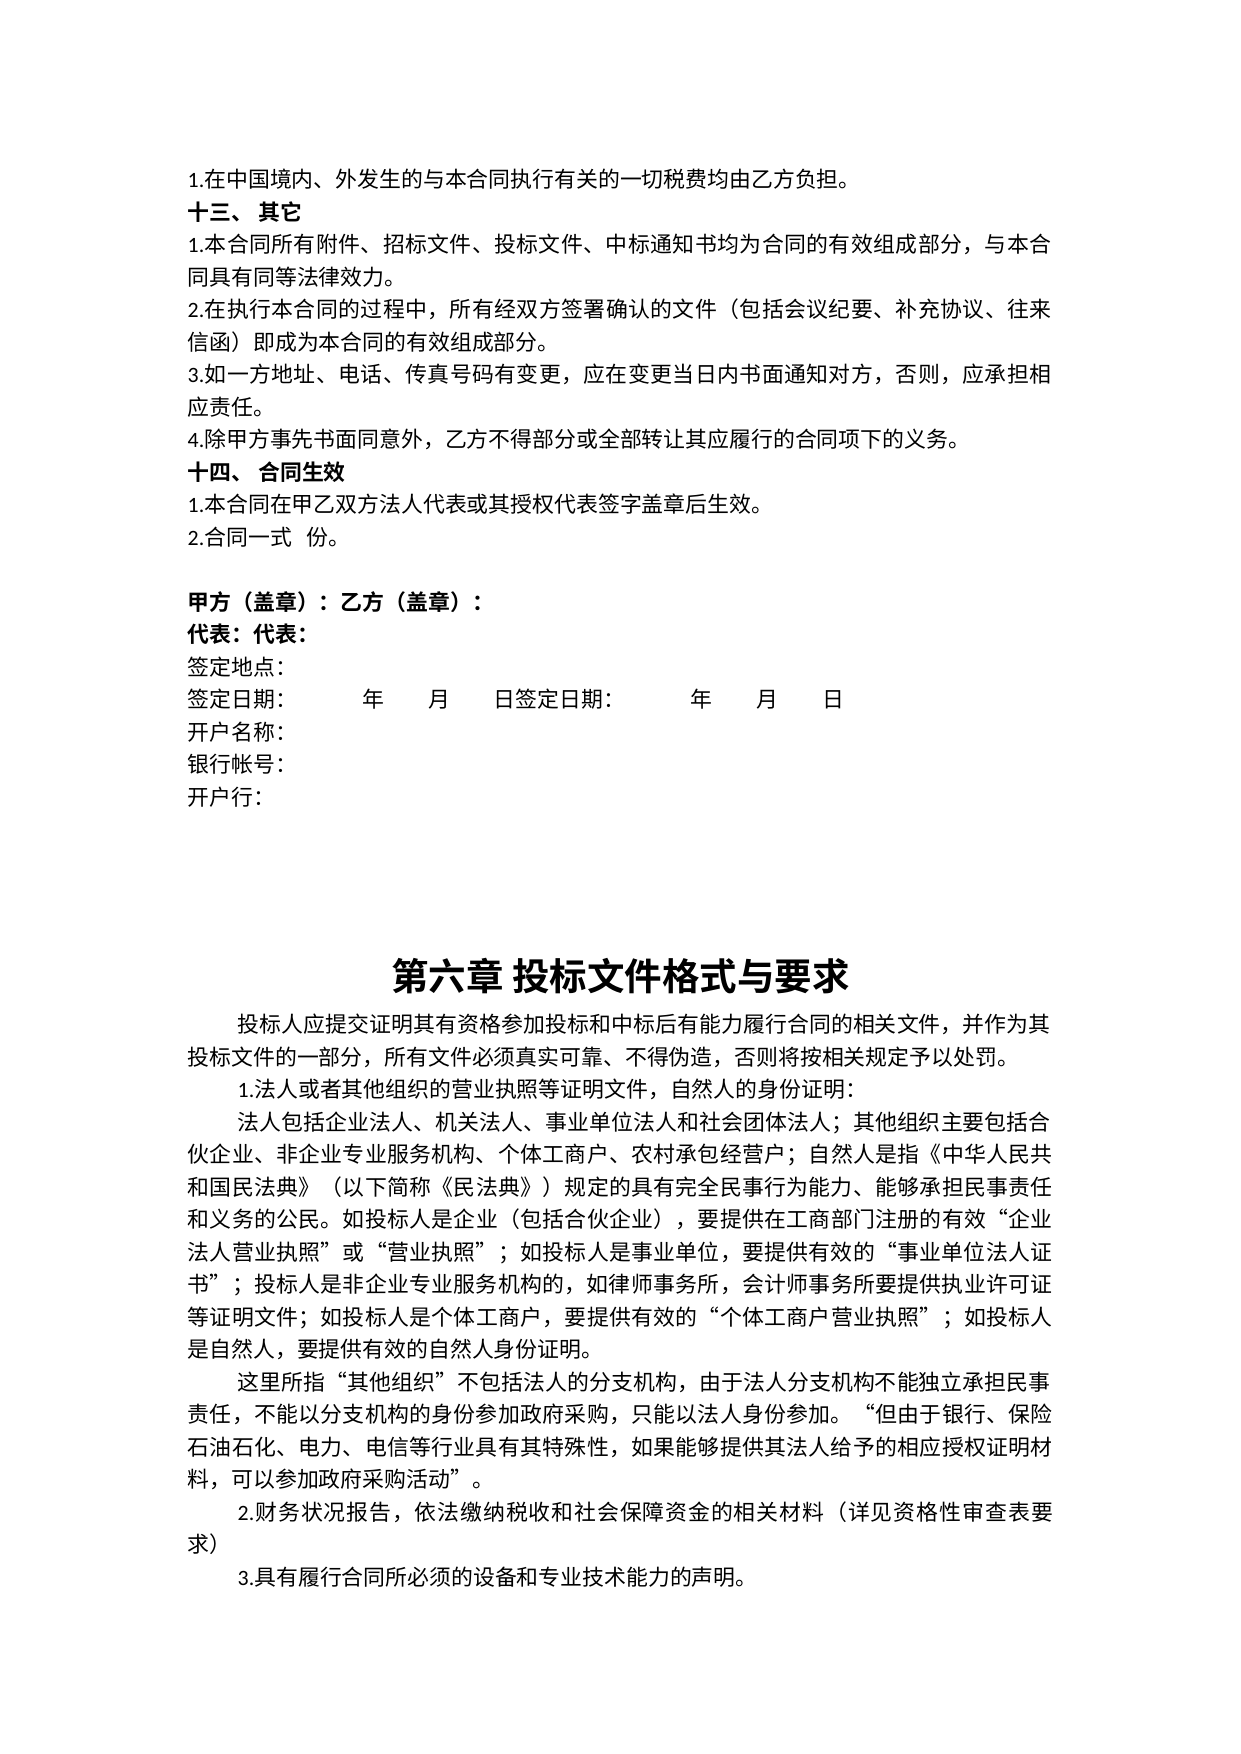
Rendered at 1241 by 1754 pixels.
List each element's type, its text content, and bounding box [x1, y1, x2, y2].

text 第六章 投标文件格式与要求 [187, 942, 1053, 1007]
text 签定日期： 年 月 日签定日期： 年 月 日 [187, 682, 1053, 714]
text 开户行： [187, 779, 1053, 812]
text 4.除甲方事先书面同意外，乙方不得部分或全部转让其应履行的合同项下的义务。 [187, 422, 1053, 454]
text 十三、 其它 [187, 194, 1053, 227]
text 2.财务状况报告，依法缴纳税收和社会保障资金的相关材料（详见资格性审查表要求） [187, 1494, 1053, 1559]
text 3.如一方地址、电话、传真号码有变更，应在变更当日内书面通知对方，否则，应承担相应责任。 [187, 357, 1053, 422]
text 开户名称： [187, 714, 1053, 747]
text 2.在执行本合同的过程中，所有经双方签署确认的文件（包括会议纪要、补充协议、往来信函）即成为本合同的有效组成部分。 [187, 292, 1053, 357]
text 1.在中国境内、外发生的与本合同执行有关的一切税费均由乙方负担。 [187, 162, 1053, 194]
text 这里所指“其他组织”不包括法人的分支机构，由于法人分支机构不能独立承担民事责任，不能以分支机构的身份参加政府采购，只能以法人身份参加。“但由于银行、保险、石油石化、电力、电信等行业具有其特殊性，如果能够提供其法人给予的相应授权证明材料，可以参加政府采购活动”。 [187, 1364, 1053, 1494]
text 法人包括企业法人、机关法人、事业单位法人和社会团体法人；其他组织主要包括合伙企业、非企业专业服务机构、个体工商户、农村承包经营户；自然人是指《中华人民共和国民法典》（以下简称《民法典》）规定的具有完全民事行为能力、能够承担民事责任和义务的公民。如投标人是企业（包括合伙企业），要提供在工商部门注册的有效“企业法人营业执照”或“营业执照”；如投标人是事业单位，要提供有效的“事业单位法人证书”；投标人是非企业专业服务机构的，如律师事务所，会计师事务所要提供执业许可证等证明文件；如投标人是个体工商户，要提供有效的“个体工商户营业执照”；如投标人是自然人，要提供有效的自然人身份证明。 [187, 1104, 1053, 1364]
text 十四、 合同生效 [187, 454, 1053, 487]
text 甲方（盖章）：乙方（盖章）： [187, 584, 1053, 617]
text 1.本合同所有附件、招标文件、投标文件、中标通知书均为合同的有效组成部分，与本合同具有同等法律效力。 [187, 227, 1053, 292]
text 签定地点： [187, 649, 1053, 682]
text 投标人应提交证明其有资格参加投标和中标后有能力履行合同的相关文件，并作为其投标文件的一部分，所有文件必须真实可靠、不得伪造，否则将按相关规定予以处罚。 [187, 1007, 1053, 1072]
text 代表：代表： [187, 617, 1053, 649]
text 1.本合同在甲乙双方法人代表或其授权代表签字盖章后生效。 [187, 487, 1053, 519]
text 1.法人或者其他组织的营业执照等证明文件，自然人的身份证明： [187, 1072, 1053, 1104]
text 2.合同一式 份。 [187, 519, 1053, 552]
text 银行帐号： [187, 747, 1053, 779]
text 3.具有履行合同所必须的设备和专业技术能力的声明。 [187, 1559, 1053, 1592]
